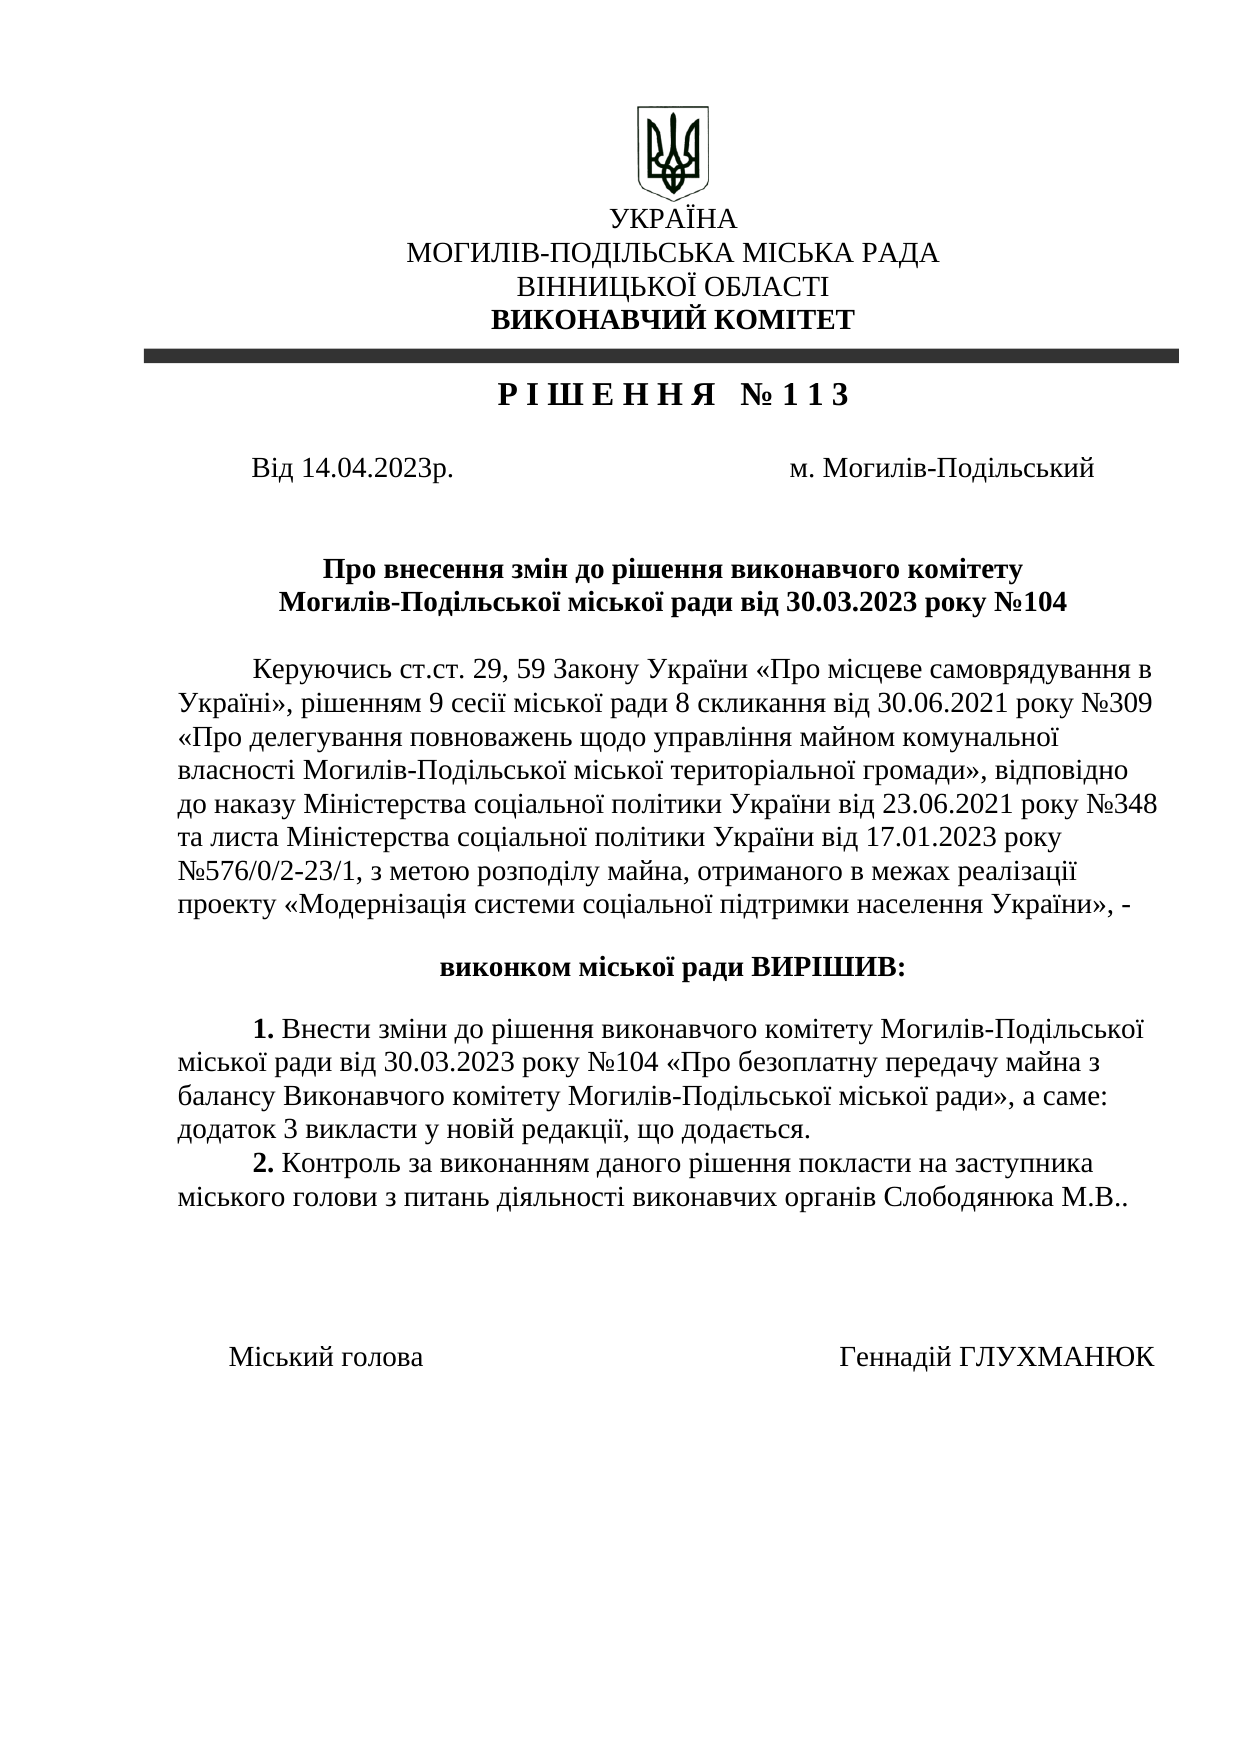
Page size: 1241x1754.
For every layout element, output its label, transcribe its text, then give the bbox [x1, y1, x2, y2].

text РІШЕННЯ №113 [177, 364, 1169, 413]
text до наказу Міністерства соціальної політики України від 23.06.2021 року №348 [177, 786, 1169, 819]
text виконком міської ради ВИРІШИВ: [177, 949, 1169, 982]
text Від 14.04.2023р. м. Могилів-Подільський [177, 450, 1169, 484]
list 2. Контроль за виконанням даного рішення покласти на заступника міського голови з питань діяльності виконавчих органів Слободянюка М.В.. [177, 1145, 1169, 1212]
text міської ради від 30.03.2023 року №104 «Про безоплатну передачу майна з балансу Виконавчого комітету Могилів-Подільської міської ради», а саме: додаток 3 викласти у новій редакції, що додається. [177, 1044, 1169, 1145]
text ВИКОНАВЧИЙ КОМІТЕТ [177, 302, 1169, 336]
text Про внесення змін до рішення виконавчого комітету [177, 551, 1169, 584]
list 1. Внести зміни до рішення виконавчого комітету Могилів-Подільської [177, 1011, 1169, 1044]
text УКРАЇНА МОГИЛІВ-ПОДІЛЬСЬКА МІСЬКА РАДА ВІННИЦЬКОЇ ОБЛАСТІ [177, 202, 1169, 302]
text та листа Міністерства соціальної політики України від 17.01.2023 року №576/0/2-23/1, з метою розподілу майна, отриманого в межах реалізації проекту «Модернізація системи соціальної підтримки населення України», - [177, 819, 1169, 920]
text Міський голова Геннадій ГЛУХМАНЮК [177, 1339, 1169, 1373]
picture [637, 106, 709, 202]
text Керуючись ст.ст. 29, 59 Закону України «Про місцеве самоврядування в Україні», рішенням 9 сесії міської ради 8 скликання від 30.06.2021 року №309 «Про делегування повноважень щодо управління майном комунальної власності Могилів-Подільської міської територіальної громади», відповідно [177, 652, 1169, 786]
text Могилів-Подільської міської ради від 30.03.2023 року №104 [177, 584, 1169, 618]
